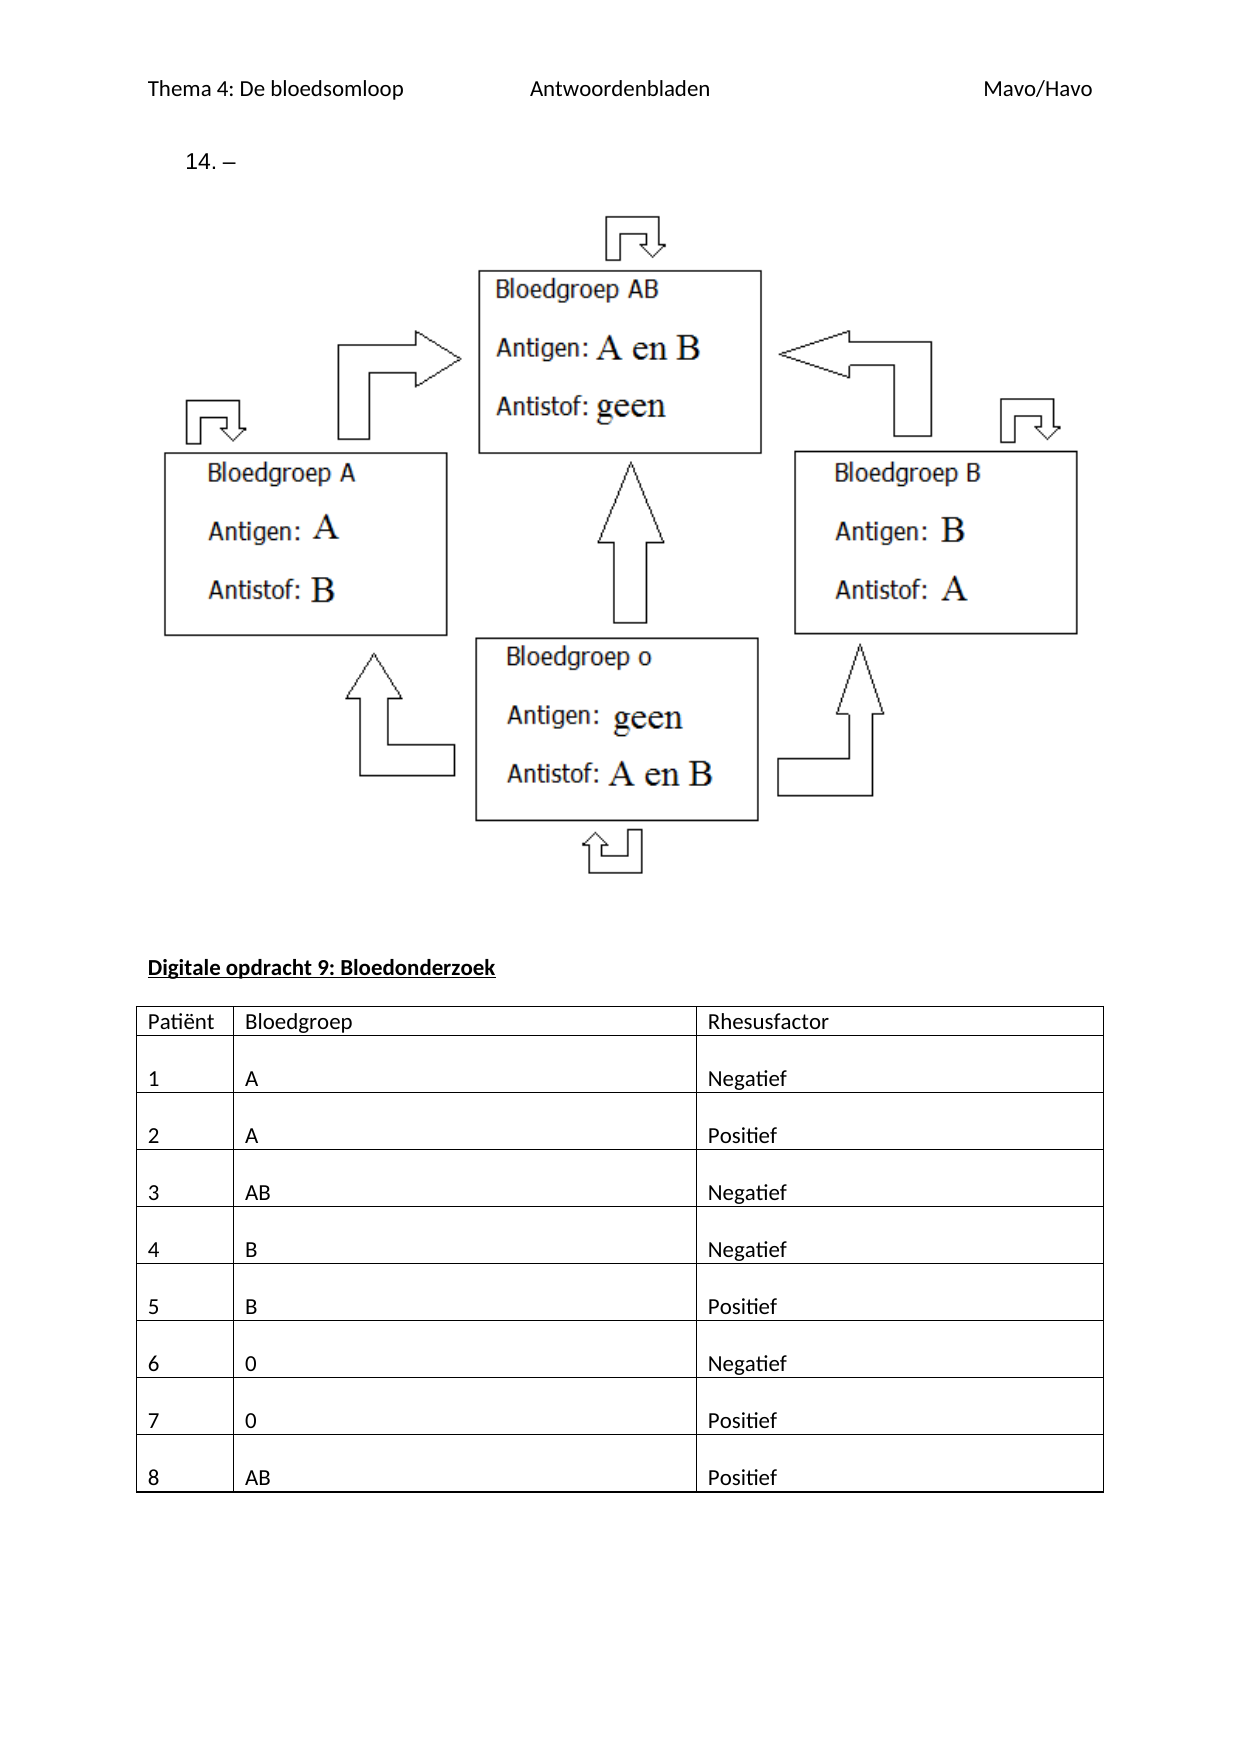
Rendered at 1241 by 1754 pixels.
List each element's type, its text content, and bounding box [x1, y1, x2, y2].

table_cell Positief [697, 1264, 1103, 1320]
table_cell 7 [137, 1378, 233, 1434]
picture [149, 185, 1098, 894]
table_cell 4 [137, 1207, 233, 1263]
table_cell 0 [234, 1321, 696, 1377]
table_cell A [234, 1093, 696, 1149]
table_cell 0 [234, 1378, 696, 1434]
table_cell B [234, 1264, 696, 1320]
list – [185, 148, 1093, 174]
table_cell Positief [697, 1435, 1103, 1491]
table_cell 6 [137, 1321, 233, 1377]
table_cell B [234, 1207, 696, 1263]
table_cell AB [234, 1435, 696, 1491]
table_cell 8 [137, 1435, 233, 1491]
table_cell AB [234, 1150, 696, 1206]
text Digitale opdracht 9: Bloedonderzoek [148, 953, 1093, 981]
table_cell 5 [137, 1264, 233, 1320]
table_cell 2 [137, 1093, 233, 1149]
table_cell Negatief [697, 1207, 1103, 1263]
table_header Rhesusfactor [697, 1007, 1103, 1035]
table_cell 3 [137, 1150, 233, 1206]
table_cell A [234, 1036, 696, 1092]
table_cell Positief [697, 1378, 1103, 1434]
table_cell Negatief [697, 1036, 1103, 1092]
table_cell Negatief [697, 1150, 1103, 1206]
table_cell 1 [137, 1036, 233, 1092]
table_cell Negatief [697, 1321, 1103, 1377]
table_cell Positief [697, 1093, 1103, 1149]
table_header Bloedgroep [234, 1007, 696, 1035]
table_header Patiënt [137, 1007, 233, 1035]
